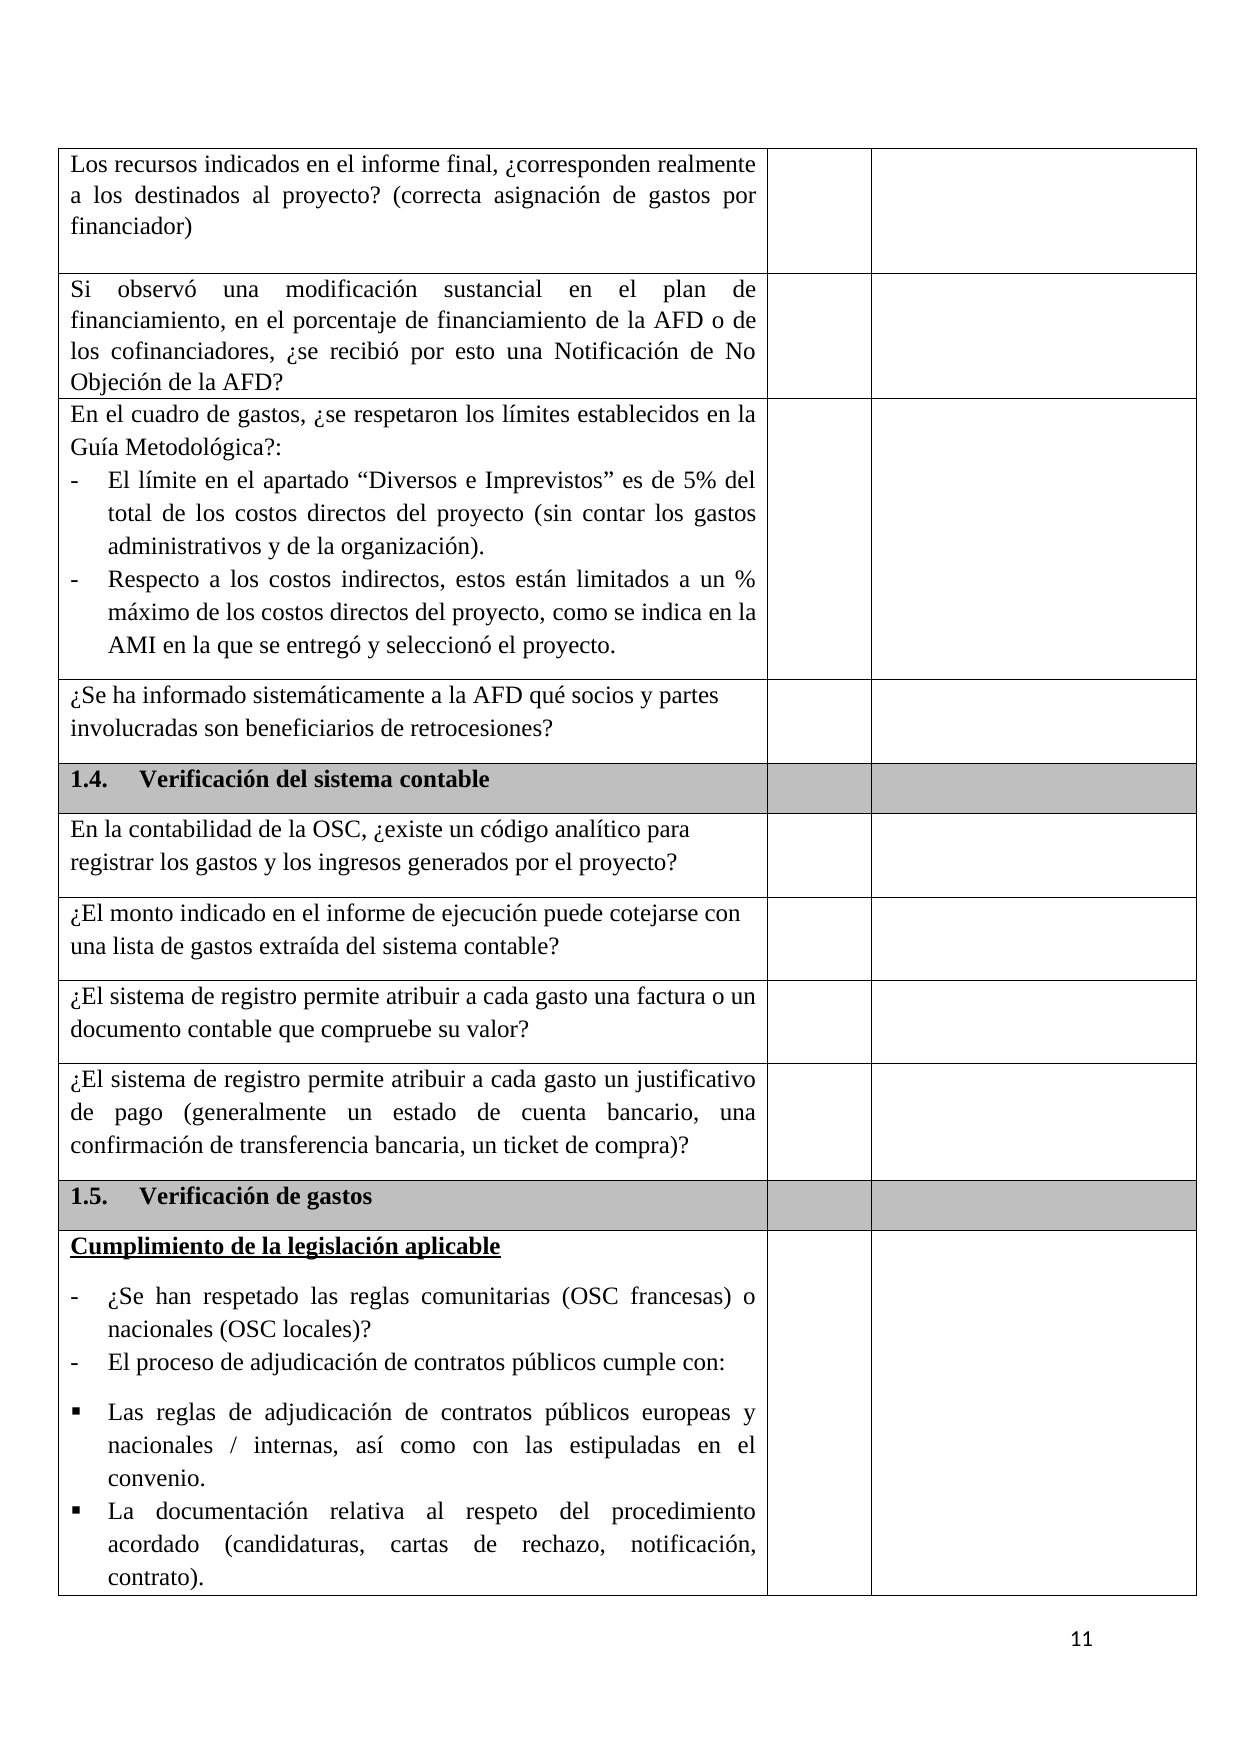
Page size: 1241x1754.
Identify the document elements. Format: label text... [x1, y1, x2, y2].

table_cell [872, 1064, 1196, 1180]
table_cell [872, 680, 1196, 763]
table_cell [872, 149, 1196, 273]
table_cell [872, 399, 1196, 679]
table_cell ¿El sistema de registro permite atribuir a cada gasto una factura o un documento contable que compruebe su valor? [59, 981, 767, 1063]
table_cell [768, 680, 871, 763]
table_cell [59, 1231, 767, 1594]
table_cell [768, 1064, 871, 1180]
table_cell ¿El sistema de registro permite atribuir a cada gasto un justificativo de pago (generalmente un estado de cuenta bancario, una confirmación de transferencia bancaria, un ticket de compra)? [59, 1064, 767, 1180]
table_cell [768, 1181, 871, 1230]
table_cell [768, 814, 871, 897]
table_cell En la contabilidad de la OSC, ¿existe un código analítico para registrar los gastos y los ingresos generados por el proyecto? [59, 814, 767, 897]
table_cell Si observó una modificación sustancial en el plan de financiamiento, en el porcentaje de financiamiento de la AFD o de los cofinanciadores, ¿se recibió por esto una Notificación de No Objeción de la AFD? [59, 274, 767, 398]
table_cell [872, 898, 1196, 980]
table_cell [768, 149, 871, 273]
table_cell ¿El monto indicado en el informe de ejecución puede cotejarse con una lista de gastos extraída del sistema contable? [59, 898, 767, 980]
table_cell [768, 399, 871, 679]
table_cell 1.5. Verificación de gastos [59, 1181, 767, 1230]
table_cell 1.4. Verificación del sistema contable [59, 764, 767, 813]
table_cell [872, 1231, 1196, 1594]
table_cell [768, 898, 871, 980]
table_cell [872, 764, 1196, 813]
table_cell [872, 981, 1196, 1063]
table_cell [872, 814, 1196, 897]
table_cell [768, 274, 871, 398]
table_cell [768, 1231, 871, 1594]
table_cell [768, 764, 871, 813]
table_cell [872, 1181, 1196, 1230]
table_cell ¿Se ha informado sistemáticamente a la AFD qué socios y partes involucradas son beneficiarios de retrocesiones? [59, 680, 767, 763]
table_cell [768, 981, 871, 1063]
table_cell Los recursos indicados en el informe final, ¿corresponden realmente a los destinados al proyecto? (correcta asignación de gastos por financiador) [59, 149, 767, 273]
table_cell [872, 274, 1196, 398]
table_cell En el cuadro de gastos, ¿se respetaron los límites establecidos en la Guía Metodológica?: El límite en el apartado “Diversos e Imprevistos” es de 5% del total de los costos directos del proyecto (sin contar los gastos administrativos y de la organización). Respecto a los costos indirectos, estos están limitados a un % máximo de los costos directos del proyecto, como se indica en la AMI en la que se entregó y seleccionó el proyecto. [59, 399, 767, 679]
